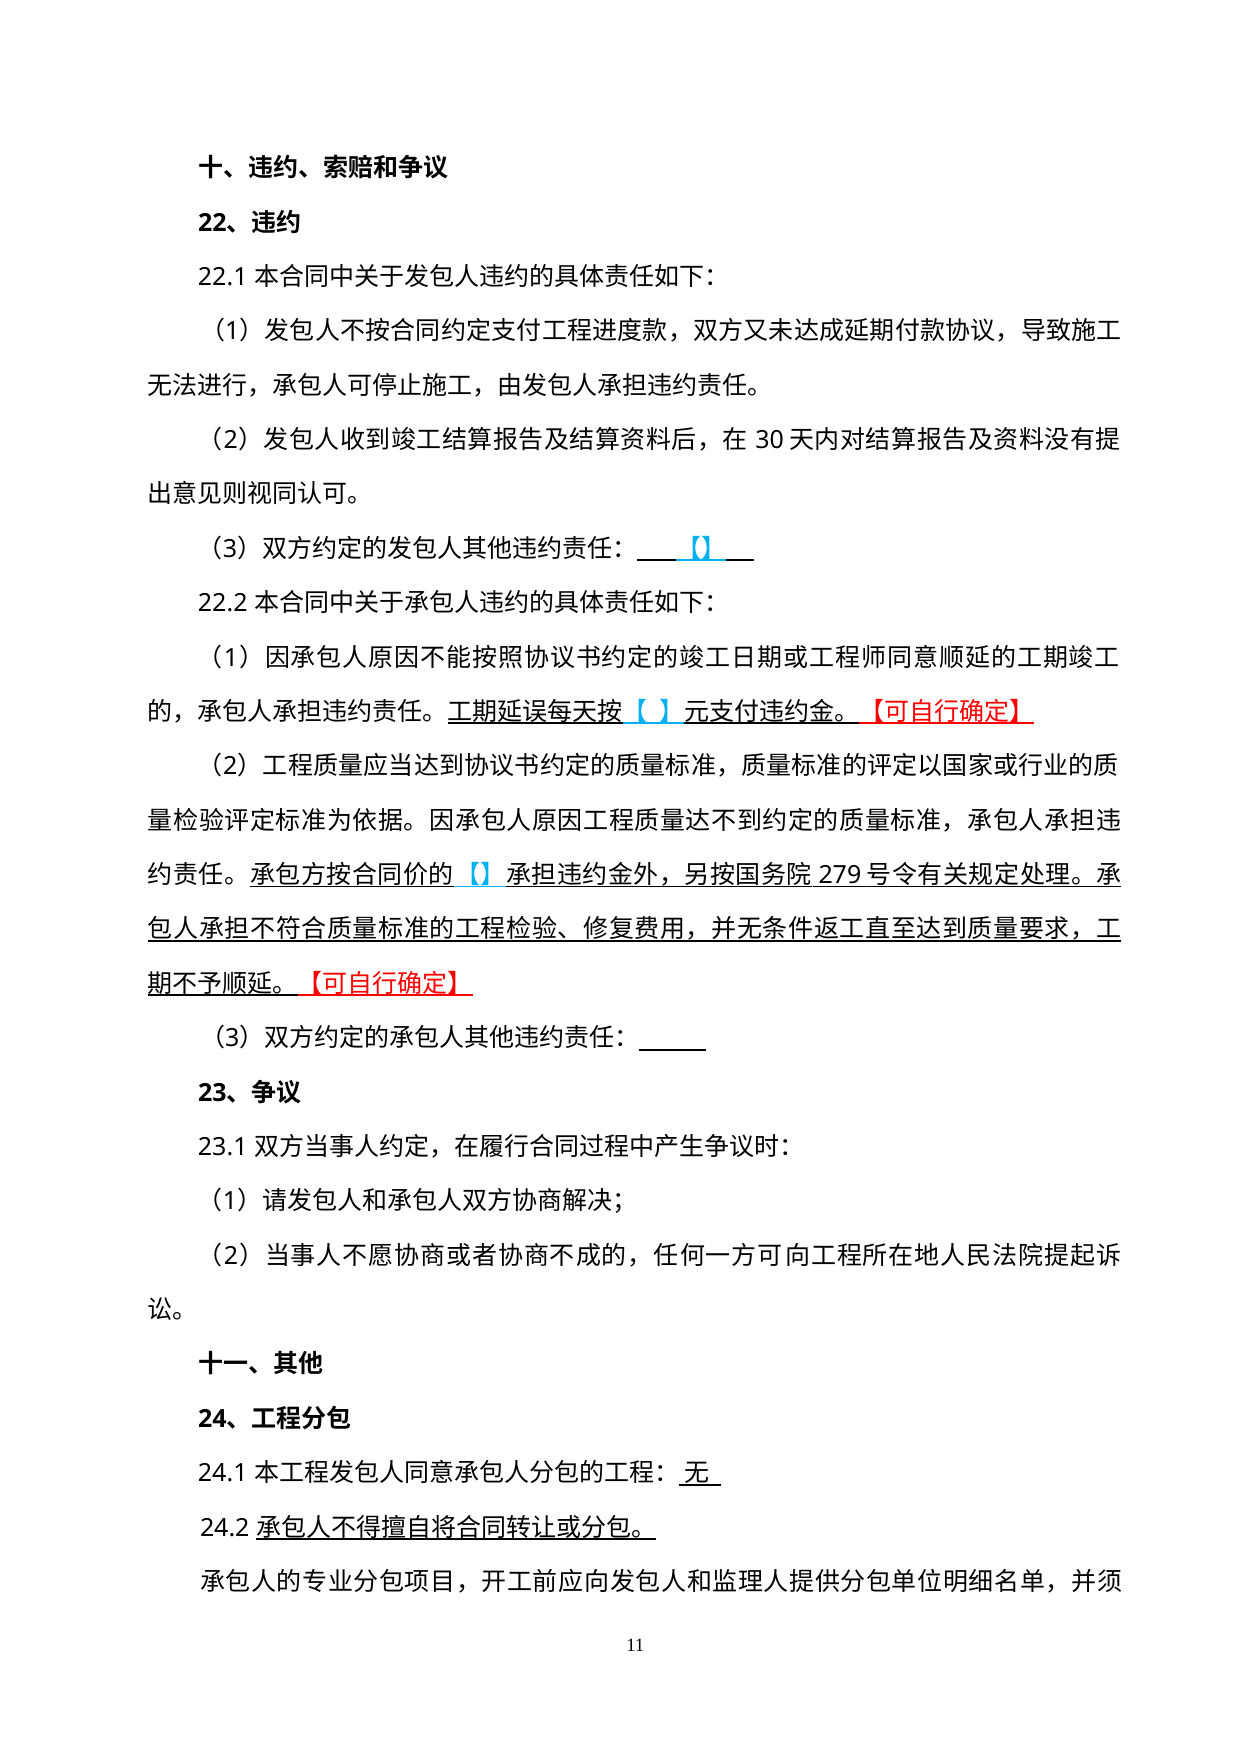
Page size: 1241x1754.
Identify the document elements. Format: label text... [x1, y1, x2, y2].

text 24.2 承包人不得擅自将合同转让或分包。 [148, 1507, 1122, 1543]
text （3）双方约定的承包人其他违约责任： [148, 1018, 1122, 1054]
text （1）因承包人原因不能按照协议书约定的竣工日期或工程师同意顺延的工期竣工的，承包人承担违约责任。工期延误每天按【 】元支付违约金。【可自行确定】 [148, 637, 1122, 728]
text （2）工程质量应当达到协议书约定的质量标准，质量标准的评定以国家或行业的质量检验评定标准为依据。因承包人原因工程质量达不到约定的质量标准，承包人承担违约责任。承包方按合同价的【】承担违约金外，另按国务院279号令有关规定处理。承包人承担不符合质量标准的工程检验、修复费用，并无条件返工直至达到质量要求，工期不予顺延。【可自行确定】 [148, 746, 1122, 999]
text 22.2 本合同中关于承包人违约的具体责任如下： [148, 583, 1122, 619]
text 22.1 本合同中关于发包人违约的具体责任如下： [148, 256, 1122, 293]
text 24.1 本工程发包人同意承包人分包的工程： 无 [148, 1453, 1122, 1489]
text 十、违约、索赔和争议 [148, 148, 1122, 184]
text 22、违约 [148, 202, 1122, 238]
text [148, 1561, 1122, 1598]
text 23.1 双方当事人约定，在履行合同过程中产生争议时： [148, 1126, 1122, 1163]
text （2）当事人不愿协商或者协商不成的，任何一方可向工程所在地人民法院提起诉讼。 [148, 1235, 1122, 1326]
text （1）请发包人和承包人双方协商解决； [148, 1181, 1122, 1217]
text 23、争议 [148, 1072, 1122, 1108]
text （3）双方约定的发包人其他违约责任： 【】 [148, 528, 1122, 564]
text （1）发包人不按合同约定支付工程进度款，双方又未达成延期付款协议，导致施工无法进行，承包人可停止施工，由发包人承担违约责任。 [148, 311, 1122, 401]
text 十一、其他 [148, 1344, 1122, 1380]
text 24、工程分包 [148, 1398, 1122, 1434]
text （2）发包人收到竣工结算报告及结算资料后，在30天内对结算报告及资料没有提出意见则视同认可。 [148, 419, 1122, 510]
